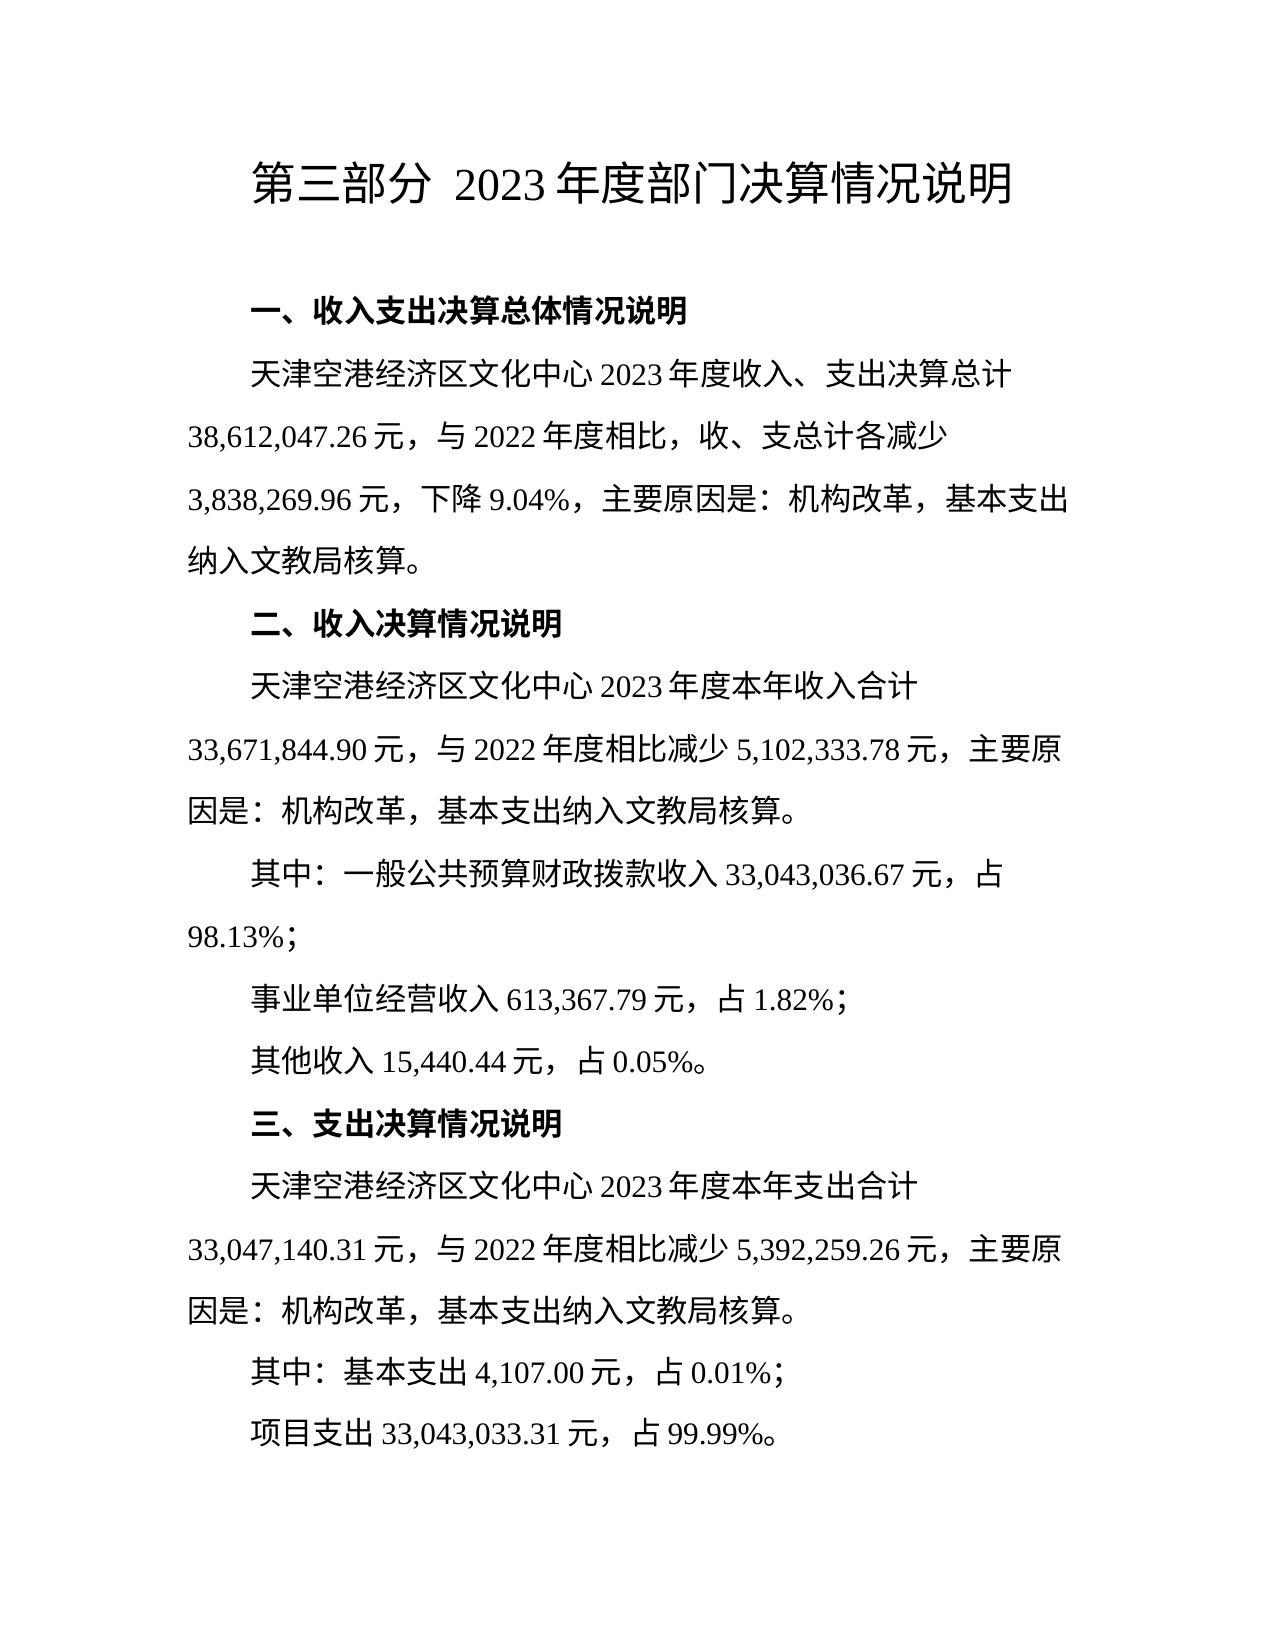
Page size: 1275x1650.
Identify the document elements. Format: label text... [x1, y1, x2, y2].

text 三、支出决算情况说明 [187, 1085, 1087, 1148]
text 一、收入支出决算总体情况说明 [187, 273, 1087, 335]
text 其中：基本支出4,107.00元，占0.01%； [187, 1335, 1087, 1396]
text 天津空港经济区文化中心2023年度收入、支出决算总计38,612,047.26元，与2022年度相比，收、支总计各减少3,838,269.96元，下降9.04%，主要原因是：机构改革，基本支出纳入文教局核算。 [187, 335, 1087, 585]
text 二、收入决算情况说明 [187, 585, 1087, 648]
text 其他收入15,440.44元，占0.05%。 [187, 1023, 1087, 1085]
text 天津空港经济区文化中心2023年度本年支出合计33,047,140.31元，与2022年度相比减少5,392,259.26元，主要原因是：机构改革，基本支出纳入文教局核算。 [187, 1148, 1087, 1335]
text 其中：一般公共预算财政拨款收入33,043,036.67元，占98.13%； [187, 835, 1087, 960]
text 第三部分 2023年度部门决算情况说明 [187, 150, 1087, 212]
text 项目支出33,043,033.31元，占99.99%。 [187, 1396, 1087, 1456]
text 天津空港经济区文化中心2023年度本年收入合计33,671,844.90元，与2022年度相比减少5,102,333.78元，主要原因是：机构改革，基本支出纳入文教局核算。 [187, 648, 1087, 835]
text 事业单位经营收入613,367.79元，占1.82%； [187, 960, 1087, 1023]
